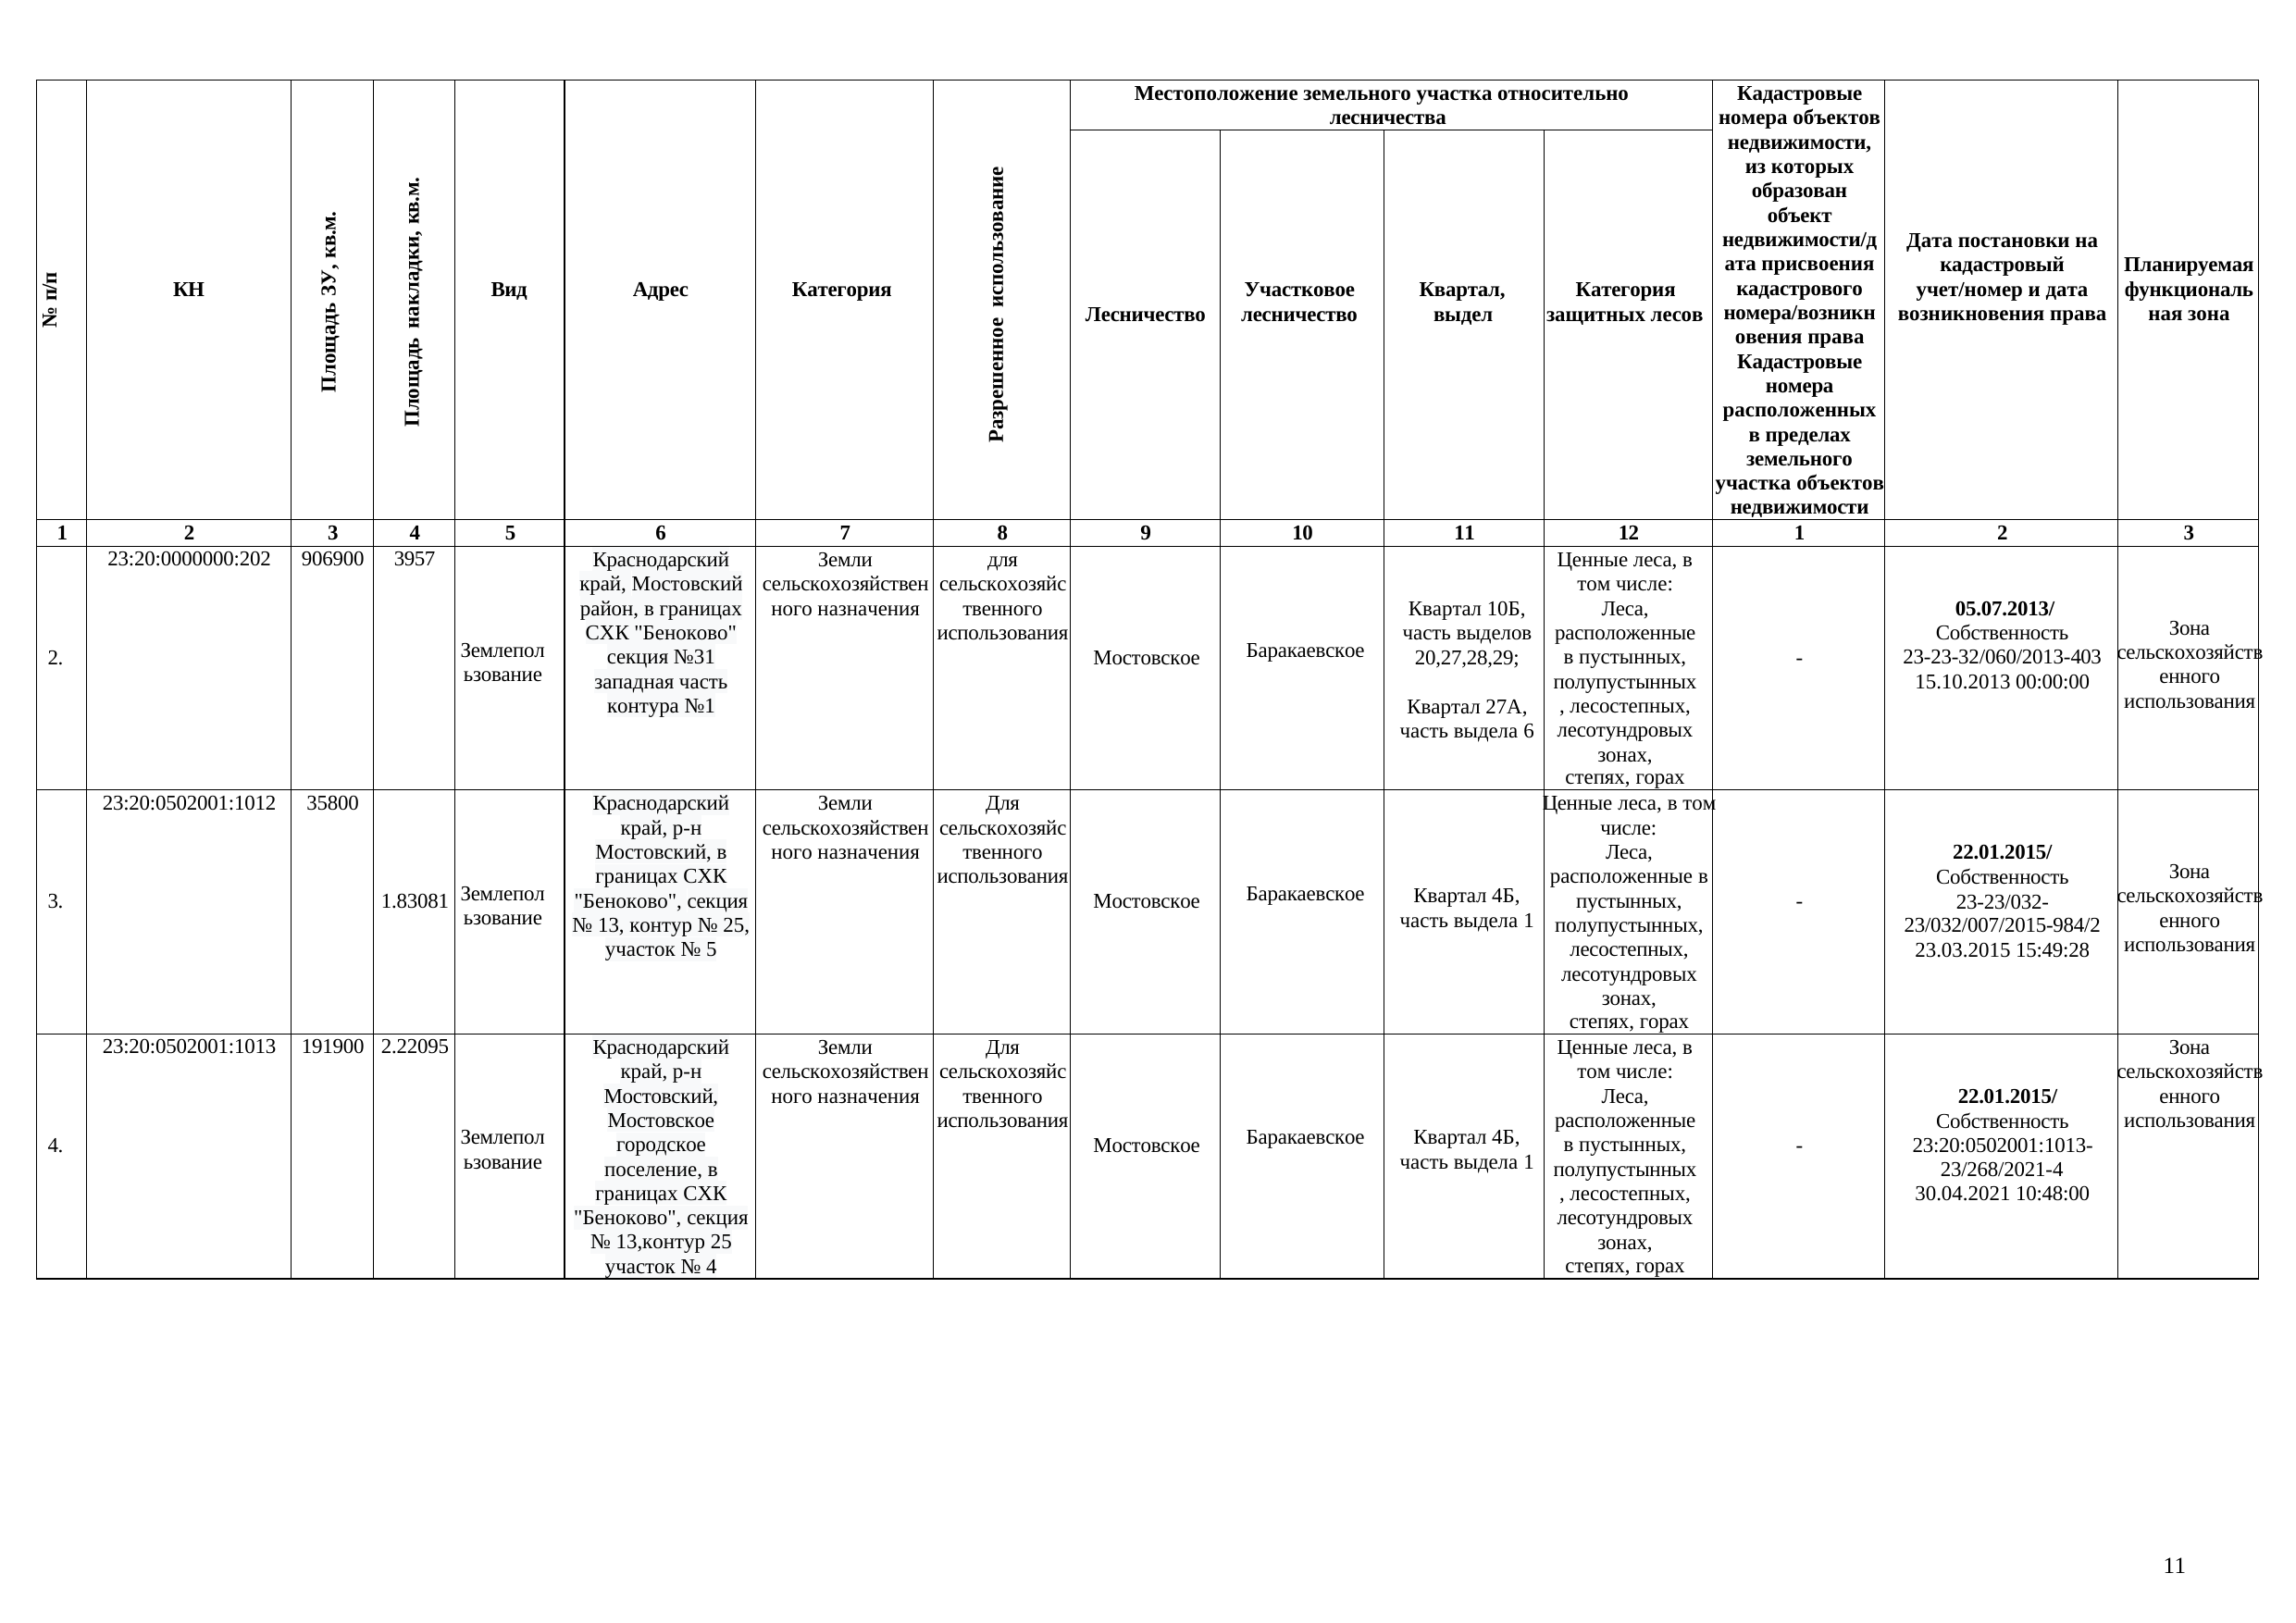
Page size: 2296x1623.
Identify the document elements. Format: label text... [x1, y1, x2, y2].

table_cell 8 [934, 520, 1070, 546]
table_header № п/п [37, 81, 86, 519]
table_cell 6 [565, 520, 755, 546]
table_cell Мостовское [1071, 547, 1220, 789]
table_cell 2.22095 [374, 1035, 454, 1278]
table_cell Квартал, выдел [1384, 130, 1544, 519]
table_cell Земли сельскохозяйствен ного назначения [756, 790, 933, 1034]
table_cell Баракаевское [1221, 790, 1384, 1034]
table_cell Квартал 4Б, часть выдела 1 [1384, 1035, 1544, 1278]
table_cell Участковое лесничество [1221, 130, 1384, 519]
table_cell 9 [1071, 520, 1220, 546]
table_cell Зона сельскохозяйств енного использования [2118, 1035, 2258, 1278]
table_cell 3957 [374, 547, 454, 789]
table_cell Ценные леса, в том числе: Леса, расположенные в пустынных, полупустынных , лесостепных, лесотундровых зонах, степях, горах [1545, 547, 1712, 789]
table_cell Зона сельскохозяйств енного использования [2118, 547, 2258, 789]
table_header Разрешенное использование [934, 81, 1070, 519]
table_cell Зона сельскохозяйств енного использования [2118, 790, 2258, 1034]
table_cell нные леса, в том числе: Леса, расположенные в пустынных, полупустынных, лесостепных, лесотундровых зонах, степях, горах [1545, 790, 1712, 1034]
table_cell - [1713, 547, 1884, 789]
table_cell Баракаевское [1221, 547, 1384, 789]
table_cell 22.01.2015/ Собственность 23-23/032- 23/032/007/2015-984/2 23.03.2015 15:49:28 [1885, 790, 2117, 1034]
table_header Категория [756, 81, 933, 519]
table_cell 1 [37, 520, 86, 546]
table_cell 2. [37, 547, 86, 789]
table_cell 4 [374, 520, 454, 546]
table_cell 35800 [292, 790, 373, 1034]
table_cell 1.83081 [374, 790, 454, 1034]
table_cell 12 [1545, 520, 1712, 546]
table_cell Мостовское [1071, 1035, 1220, 1278]
table_header Площадь накладки, кв.м. [374, 81, 454, 519]
table_cell 05.07.2013/ Собственность 23-23-32/060/2013-403 15.10.2013 00:00:00 [1885, 547, 2117, 789]
table_cell 10 [1221, 520, 1384, 546]
table_cell 5 [455, 520, 564, 546]
table_cell 3. [37, 790, 86, 1034]
table_cell Для сельскохозяйс твенного использования [934, 790, 1070, 1034]
table_cell Для сельскохозяйс твенного использования [934, 1035, 1070, 1278]
table_cell 4. [37, 1035, 86, 1278]
table_cell 23:20:0502001:1013 [87, 1035, 291, 1278]
table_cell Землепол ьзование [455, 1035, 564, 1278]
table_cell 3 [292, 520, 373, 546]
table_cell Краснодарский край, Мостовский район, в границах СХК "Беноково" секция №31 западная часть контура №1 [565, 547, 755, 789]
table_cell Категория защитных лесов [1545, 130, 1712, 519]
table_header Вид [455, 81, 564, 519]
table_cell 2 [87, 520, 291, 546]
table_header КН [87, 81, 291, 519]
table_cell Земли сельскохозяйствен ного назначения [756, 1035, 933, 1278]
table_cell Землепол ьзование [455, 547, 564, 789]
table_cell Це Квартал 4Б, часть выдела 1 [1384, 790, 1544, 1034]
table_cell Ценные леса, в том числе: Леса, расположенные в пустынных, полупустынных , лесостепных, лесотундровых зонах, степях, горах [1545, 1035, 1712, 1278]
table_cell Краснодарский край, р-н Мостовский, в границах СХК "Беноково", секция № 13, контур № 25, участок № 5 [565, 790, 755, 1034]
table_cell 11 [1384, 520, 1544, 546]
table_cell Квартал 10Б, часть выделов 20,27,28,29; Квартал 27А, часть выдела 6 [1384, 547, 1544, 789]
table_header Кадастровые номера объектов недвижимости, из которых образован объект недвижимости/д ата присвоения кадастрового номера/возникн овения права Кадастровые номера расположенных в пределах земельного участка объектов недвижимости [1713, 81, 1884, 519]
table_cell Землепол ьзование [455, 790, 564, 1034]
table_header Планируемая функциональ ная зона [2118, 81, 2258, 519]
table_header Адрес [565, 81, 755, 519]
table_header Местоположение земельного участка относительно лесничества [1071, 81, 1712, 130]
table_cell 3 [2118, 520, 2258, 546]
table_cell Краснодарский край, р-н Мостовский, Мостовское городское поселение, в границах СХК "Беноково", секция № 13,контур 25 участок № 4 [565, 1035, 755, 1278]
table_cell - [1713, 1035, 1884, 1278]
table_cell Мостовское [1071, 790, 1220, 1034]
table_header Дата постановки на кадастровый учет/номер и дата возникновения права [1885, 81, 2117, 519]
table_cell 7 [756, 520, 933, 546]
table_cell 22.01.2015/ Собственность 23:20:0502001:1013- 23/268/2021-4 30.04.2021 10:48:00 [1885, 1035, 2117, 1278]
table_cell 23:20:0000000:202 [87, 547, 291, 789]
table_cell Баракаевское [1221, 1035, 1384, 1278]
table_cell для сельскохозяйс твенного использования [934, 547, 1070, 789]
table_cell 2 [1885, 520, 2117, 546]
table_cell 191900 [292, 1035, 373, 1278]
table_cell - [1713, 790, 1884, 1034]
table_cell Земли сельскохозяйствен ного назначения [756, 547, 933, 789]
table_cell 906900 [292, 547, 373, 789]
table_cell Лесничество [1071, 130, 1220, 519]
table_header Площадь ЗУ, кв.м. [292, 81, 373, 519]
table_cell 23:20:0502001:1012 [87, 790, 291, 1034]
table_cell 1 [1713, 520, 1884, 546]
